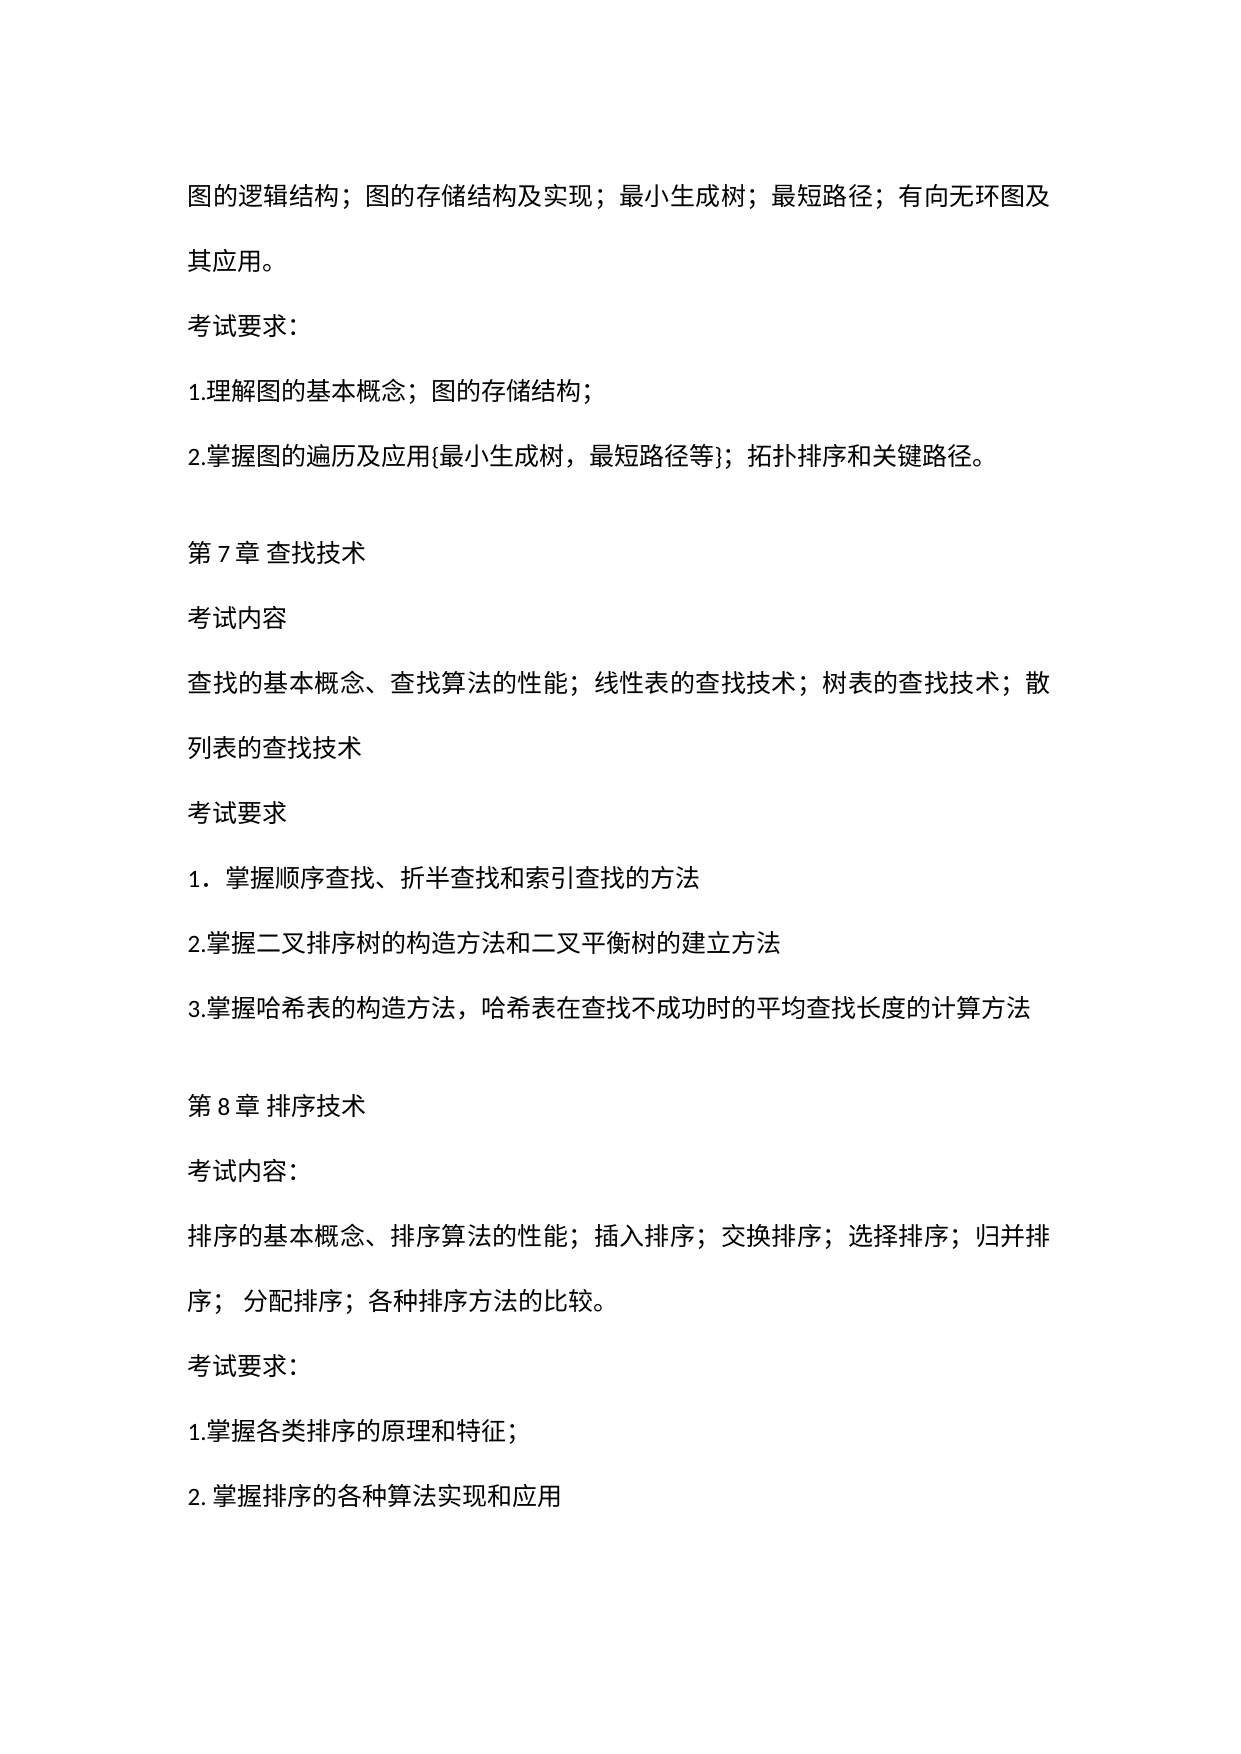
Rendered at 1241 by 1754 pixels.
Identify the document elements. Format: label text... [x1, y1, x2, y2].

text 第7章 查找技术 [187, 519, 1053, 584]
text 查找的基本概念、查找算法的性能；线性表的查找技术；树表的查找技术；散列表的查找技术 [187, 649, 1053, 779]
text 考试内容： [187, 1137, 1053, 1202]
text 考试要求： [187, 292, 1053, 357]
text 第8章 排序技术 [187, 1072, 1053, 1137]
text 2.掌握二叉排序树的构造方法和二叉平衡树的建立方法 [187, 909, 1053, 974]
text 考试要求： [187, 1332, 1053, 1397]
text 2.掌握图的遍历及应用{最小生成树，最短路径等}；拓扑排序和关键路径。 [187, 422, 1053, 487]
text 考试内容 [187, 584, 1053, 649]
text 3.掌握哈希表的构造方法，哈希表在查找不成功时的平均查找长度的计算方法 [187, 974, 1053, 1039]
text 考试要求 [187, 779, 1053, 844]
text 2. 掌握排序的各种算法实现和应用 [187, 1462, 1053, 1527]
text 1.掌握各类排序的原理和特征； [187, 1397, 1053, 1462]
text 排序的基本概念、排序算法的性能；插入排序；交换排序；选择排序；归并排序； 分配排序；各种排序方法的比较。 [187, 1202, 1053, 1332]
text 1．掌握顺序查找、折半查找和索引查找的方法 [187, 844, 1053, 909]
text 1.理解图的基本概念；图的存储结构； [187, 357, 1053, 422]
text 图的逻辑结构；图的存储结构及实现；最小生成树；最短路径；有向无环图及其应用。 [187, 162, 1053, 292]
